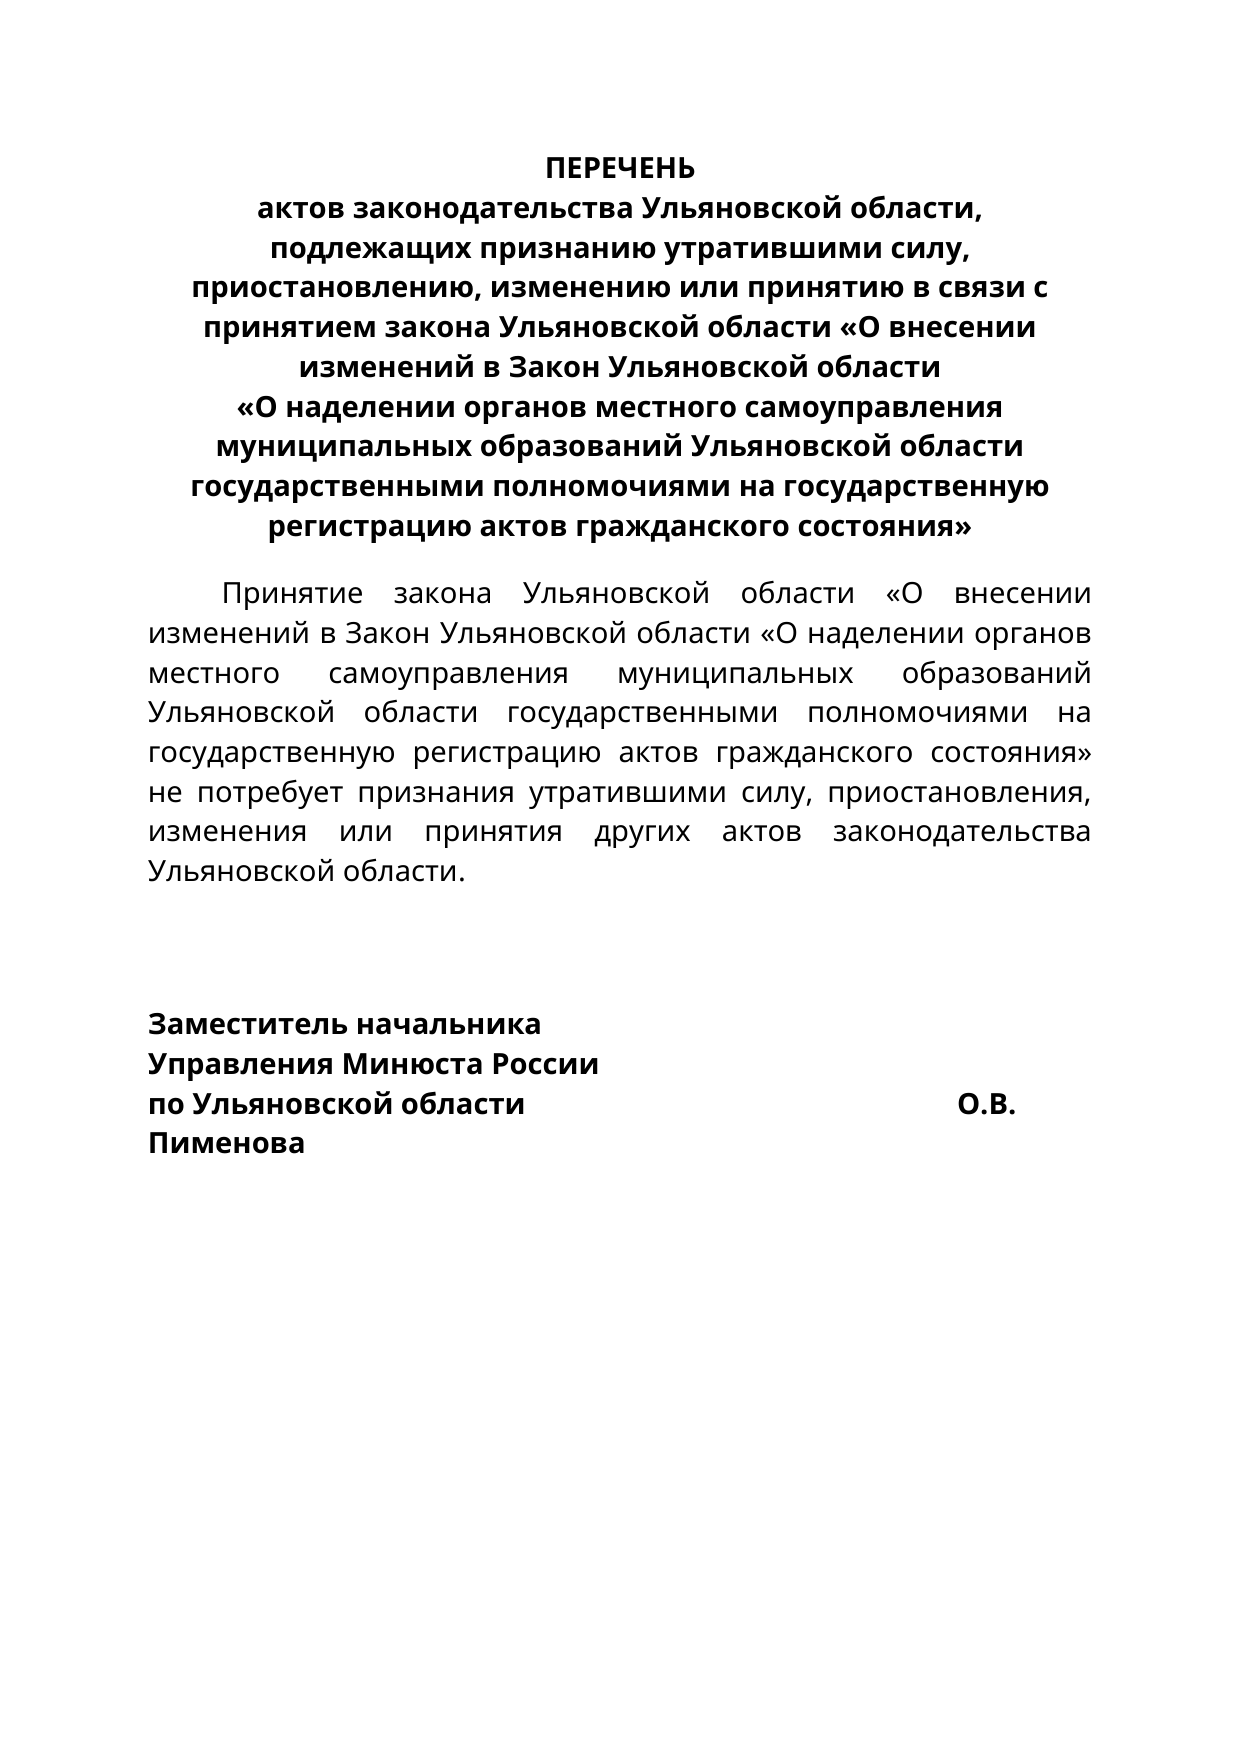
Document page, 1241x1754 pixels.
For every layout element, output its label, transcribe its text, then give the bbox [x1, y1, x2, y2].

text Принятие закона Ульяновской области «О внесении изменений в Закон Ульяновской области «О наделении органов местного самоуправления муниципальных образований Ульяновской области государственными полномочиями на государственную регистрацию актов гражданского состояния» не потребует признания утратившими силу, приостановления, изменения или принятия других актов законодательства Ульяновской области. [148, 573, 1092, 890]
text по Ульяновской области О.В. Пименова [148, 1083, 1092, 1162]
text Управления Минюста России [148, 1043, 1092, 1083]
text актов законодательства Ульяновской области, [148, 187, 1092, 227]
text Заместитель начальника [148, 1003, 1092, 1043]
text «О наделении органов местного самоуправления муниципальных образований Ульяновской области государственными полномочиями на государственную регистрацию актов гражданского состояния» [148, 386, 1092, 544]
text ПЕРЕЧЕНЬ [148, 148, 1092, 187]
text подлежащих признанию утратившими силу, приостановлению, изменению или принятию в связи с принятием закона Ульяновской области «О внесении изменений в Закон Ульяновской области [148, 227, 1092, 386]
